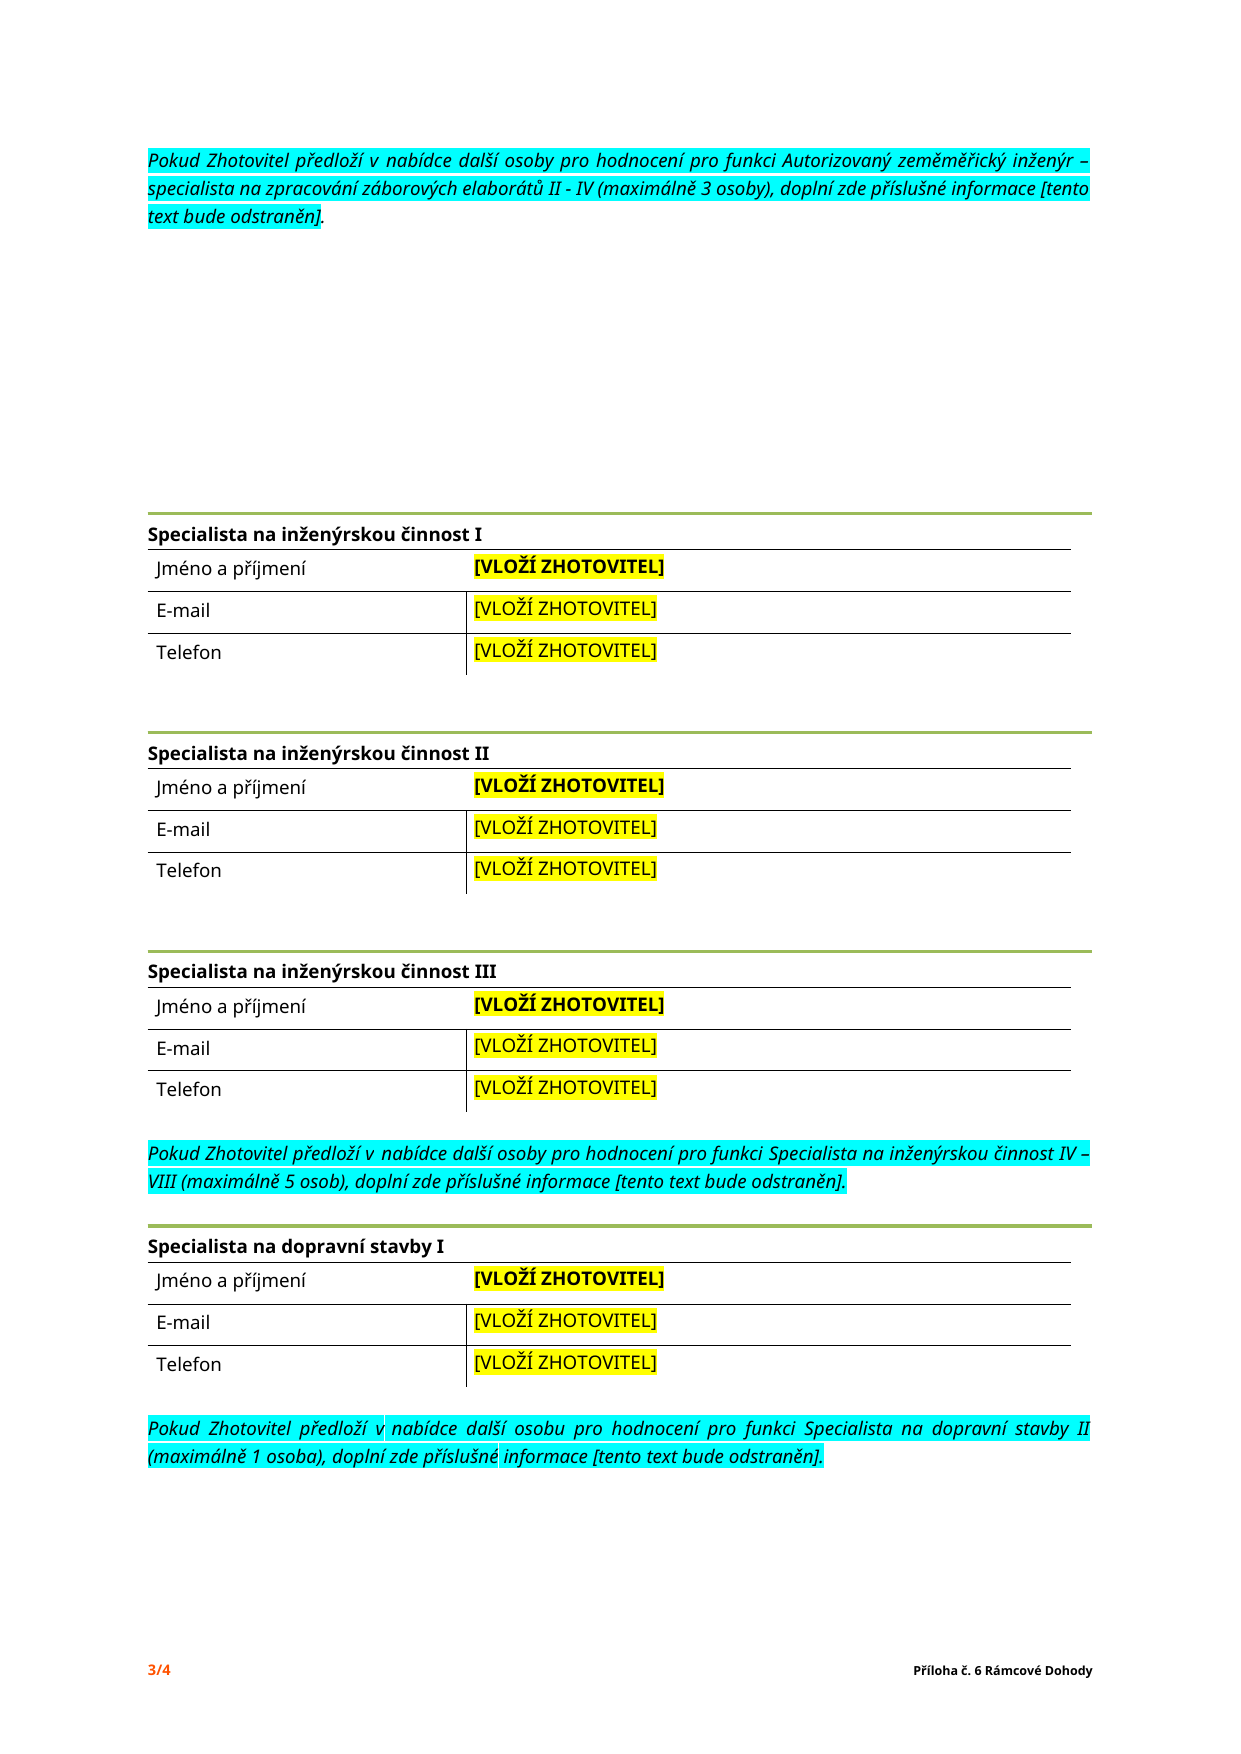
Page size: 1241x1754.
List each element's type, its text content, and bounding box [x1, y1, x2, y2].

table_header Jméno a příjmení [148, 769, 466, 810]
table_cell [VLOŽÍ ZHOTOVITEL] [467, 1030, 1071, 1070]
table_header [VLOŽÍ ZHOTOVITEL] [466, 988, 1071, 1029]
table_cell E-mail [148, 1030, 466, 1070]
text Specialista na inženýrskou činnost III [148, 953, 1092, 984]
table_header [VLOŽÍ ZHOTOVITEL] [466, 1263, 1071, 1303]
text Specialista na inženýrskou činnost I [148, 515, 1092, 547]
table_cell [VLOŽÍ ZHOTOVITEL] [467, 634, 1071, 675]
table_cell [VLOŽÍ ZHOTOVITEL] [467, 1346, 1071, 1387]
text Pokud Zhotovitel předloží v nabídce další osoby pro hodnocení pro funkci Specialista na inženýrskou činnost IV – VIII (maximálně 5 osob), doplní zde příslušné informace [tento text bude odstraněn]. [148, 1140, 1092, 1194]
table_cell [VLOŽÍ ZHOTOVITEL] [467, 1071, 1071, 1112]
table_cell Telefon [148, 634, 466, 675]
table_cell E-mail [148, 811, 466, 852]
table_cell Telefon [148, 1071, 466, 1112]
table_header [VLOŽÍ ZHOTOVITEL] [466, 769, 1071, 810]
text Specialista na dopravní stavby I [148, 1228, 1092, 1259]
table_cell Telefon [148, 1346, 466, 1387]
text Pokud Zhotovitel předloží v nabídce další osoby pro hodnocení pro funkci Autorizovaný zeměměřický inženýr – specialista na zpracování záborových elaborátů II - IV (maximálně 3 osoby), doplní zde příslušné informace [tento text bude odstraněn]. [148, 148, 1092, 229]
table_cell E-mail [148, 1305, 466, 1345]
table_cell [VLOŽÍ ZHOTOVITEL] [467, 853, 1071, 893]
table_cell E-mail [148, 592, 466, 633]
table_header Jméno a příjmení [148, 550, 466, 591]
table_header Jméno a příjmení [148, 988, 466, 1029]
table_header [VLOŽÍ ZHOTOVITEL] [466, 550, 1071, 591]
table_cell [VLOŽÍ ZHOTOVITEL] [467, 1305, 1071, 1345]
text Specialista na inženýrskou činnost II [148, 734, 1092, 766]
table_cell Telefon [148, 853, 466, 893]
text Pokud Zhotovitel předloží v nabídce další osobu pro hodnocení pro funkci Specialista na dopravní stavby II (maximálně 1 osoba), doplní zde příslušné informace [tento text bude odstraněn]. [148, 1415, 1092, 1468]
table_cell [VLOŽÍ ZHOTOVITEL] [467, 811, 1071, 852]
table_cell [VLOŽÍ ZHOTOVITEL] [467, 592, 1071, 633]
table_header Jméno a příjmení [148, 1263, 466, 1303]
